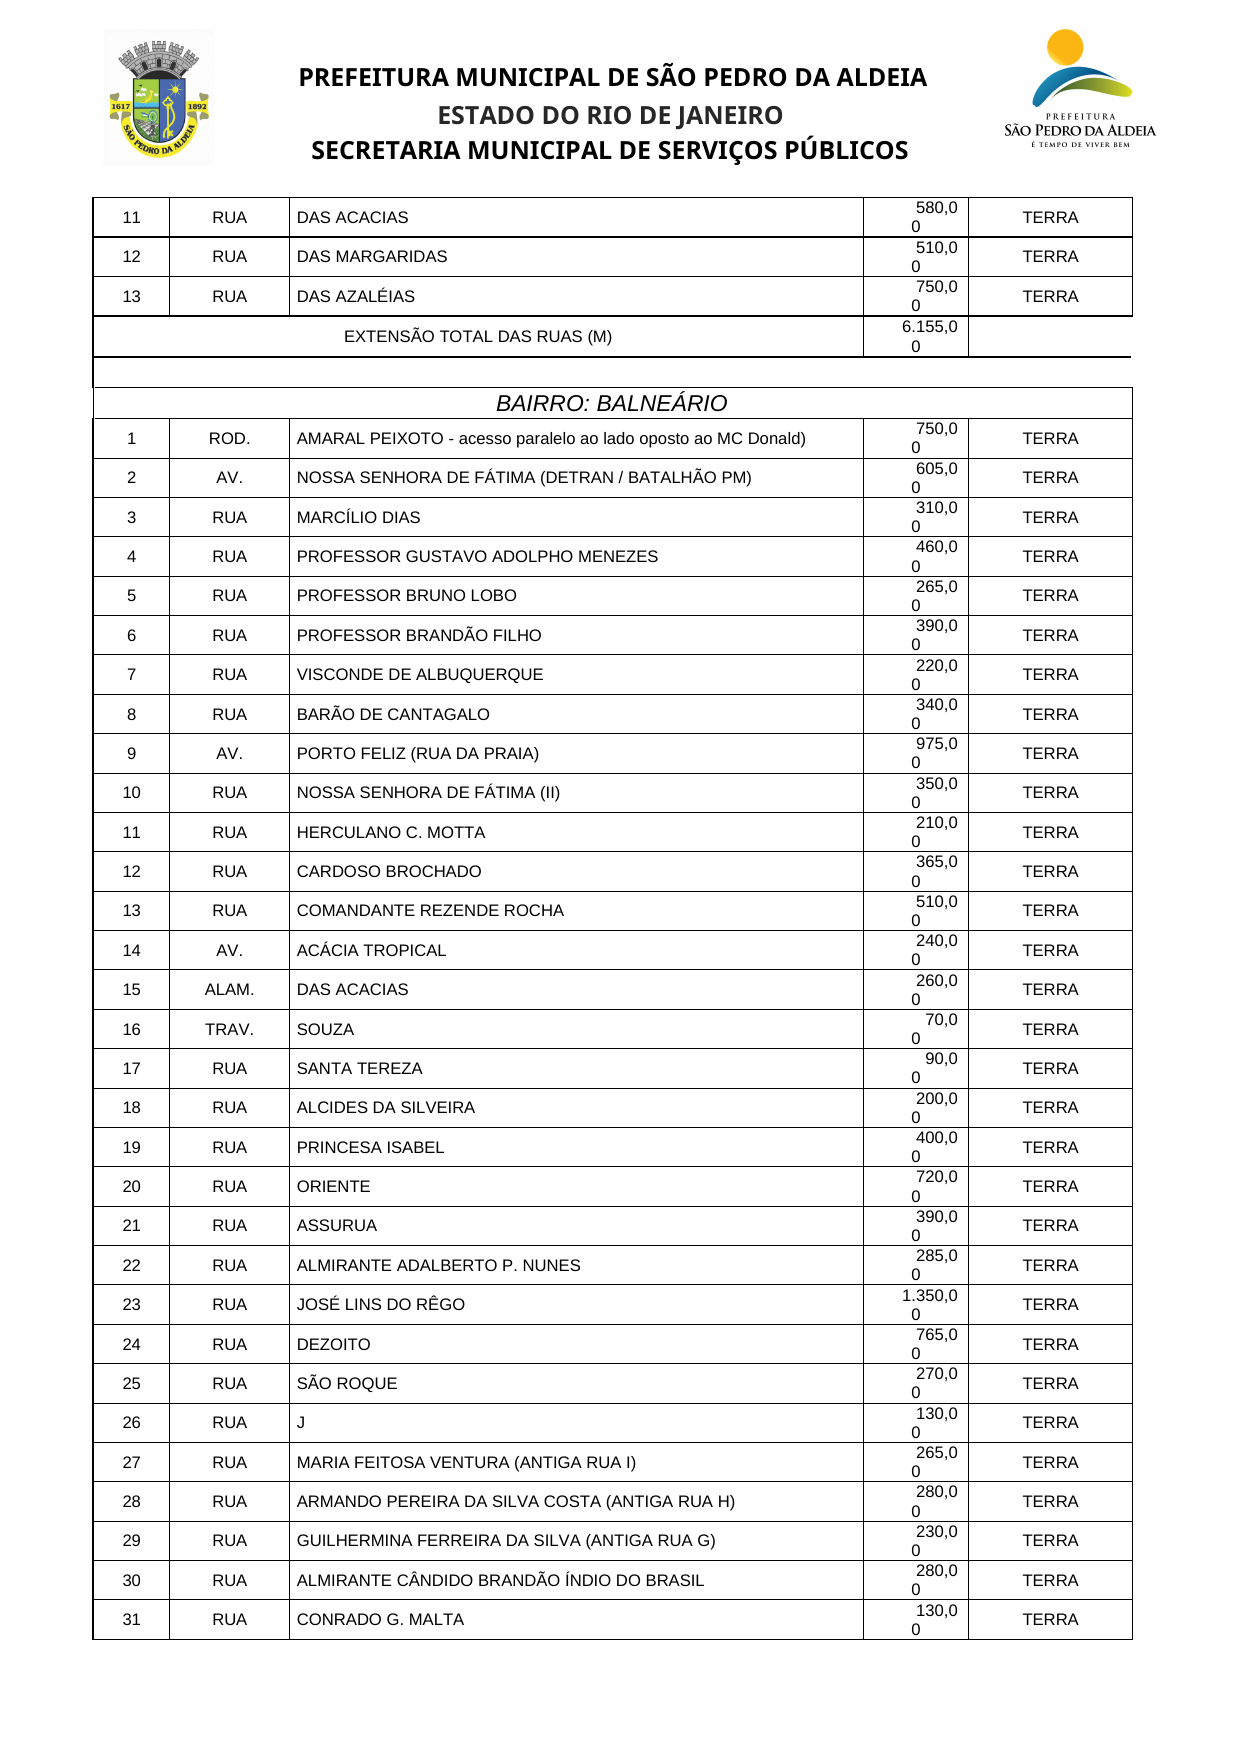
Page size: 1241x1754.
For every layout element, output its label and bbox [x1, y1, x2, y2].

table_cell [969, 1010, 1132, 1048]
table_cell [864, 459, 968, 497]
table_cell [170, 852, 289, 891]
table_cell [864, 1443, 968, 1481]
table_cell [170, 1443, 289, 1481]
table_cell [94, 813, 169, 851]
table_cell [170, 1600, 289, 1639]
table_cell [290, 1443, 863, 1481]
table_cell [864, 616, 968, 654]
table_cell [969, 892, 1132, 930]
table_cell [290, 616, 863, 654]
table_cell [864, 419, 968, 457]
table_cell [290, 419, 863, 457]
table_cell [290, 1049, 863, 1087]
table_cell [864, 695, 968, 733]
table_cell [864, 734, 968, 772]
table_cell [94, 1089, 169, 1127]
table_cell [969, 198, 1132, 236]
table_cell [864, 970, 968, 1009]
picture [103, 29, 215, 166]
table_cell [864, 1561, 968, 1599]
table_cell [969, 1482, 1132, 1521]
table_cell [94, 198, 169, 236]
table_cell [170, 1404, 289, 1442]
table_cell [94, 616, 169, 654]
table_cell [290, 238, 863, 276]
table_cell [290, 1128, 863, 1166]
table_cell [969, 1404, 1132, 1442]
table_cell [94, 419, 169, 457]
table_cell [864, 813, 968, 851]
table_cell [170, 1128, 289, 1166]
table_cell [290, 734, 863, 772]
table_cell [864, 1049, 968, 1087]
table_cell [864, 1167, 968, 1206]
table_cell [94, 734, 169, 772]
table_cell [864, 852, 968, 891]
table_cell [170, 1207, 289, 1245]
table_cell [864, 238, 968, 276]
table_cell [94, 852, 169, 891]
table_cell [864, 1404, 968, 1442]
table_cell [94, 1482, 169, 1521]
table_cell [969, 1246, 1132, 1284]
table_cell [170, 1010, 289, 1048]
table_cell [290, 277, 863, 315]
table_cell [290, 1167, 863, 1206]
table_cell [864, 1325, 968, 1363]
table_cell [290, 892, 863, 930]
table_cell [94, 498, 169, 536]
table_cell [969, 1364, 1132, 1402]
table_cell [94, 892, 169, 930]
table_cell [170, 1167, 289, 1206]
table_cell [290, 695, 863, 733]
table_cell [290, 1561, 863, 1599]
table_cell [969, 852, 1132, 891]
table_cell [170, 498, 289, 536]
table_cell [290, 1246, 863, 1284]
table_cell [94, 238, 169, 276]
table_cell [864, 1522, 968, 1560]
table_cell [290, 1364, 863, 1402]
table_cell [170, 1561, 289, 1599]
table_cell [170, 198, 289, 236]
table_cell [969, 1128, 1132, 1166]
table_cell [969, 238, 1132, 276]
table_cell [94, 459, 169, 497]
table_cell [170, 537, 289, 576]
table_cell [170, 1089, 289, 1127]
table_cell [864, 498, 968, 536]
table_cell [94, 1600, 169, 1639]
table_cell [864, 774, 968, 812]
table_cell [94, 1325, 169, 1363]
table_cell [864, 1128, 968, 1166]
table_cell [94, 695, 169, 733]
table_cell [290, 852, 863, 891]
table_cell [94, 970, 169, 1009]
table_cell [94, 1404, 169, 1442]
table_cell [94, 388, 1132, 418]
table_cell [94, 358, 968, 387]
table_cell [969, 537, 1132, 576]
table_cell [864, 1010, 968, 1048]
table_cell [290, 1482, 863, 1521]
picture [979, 27, 1178, 160]
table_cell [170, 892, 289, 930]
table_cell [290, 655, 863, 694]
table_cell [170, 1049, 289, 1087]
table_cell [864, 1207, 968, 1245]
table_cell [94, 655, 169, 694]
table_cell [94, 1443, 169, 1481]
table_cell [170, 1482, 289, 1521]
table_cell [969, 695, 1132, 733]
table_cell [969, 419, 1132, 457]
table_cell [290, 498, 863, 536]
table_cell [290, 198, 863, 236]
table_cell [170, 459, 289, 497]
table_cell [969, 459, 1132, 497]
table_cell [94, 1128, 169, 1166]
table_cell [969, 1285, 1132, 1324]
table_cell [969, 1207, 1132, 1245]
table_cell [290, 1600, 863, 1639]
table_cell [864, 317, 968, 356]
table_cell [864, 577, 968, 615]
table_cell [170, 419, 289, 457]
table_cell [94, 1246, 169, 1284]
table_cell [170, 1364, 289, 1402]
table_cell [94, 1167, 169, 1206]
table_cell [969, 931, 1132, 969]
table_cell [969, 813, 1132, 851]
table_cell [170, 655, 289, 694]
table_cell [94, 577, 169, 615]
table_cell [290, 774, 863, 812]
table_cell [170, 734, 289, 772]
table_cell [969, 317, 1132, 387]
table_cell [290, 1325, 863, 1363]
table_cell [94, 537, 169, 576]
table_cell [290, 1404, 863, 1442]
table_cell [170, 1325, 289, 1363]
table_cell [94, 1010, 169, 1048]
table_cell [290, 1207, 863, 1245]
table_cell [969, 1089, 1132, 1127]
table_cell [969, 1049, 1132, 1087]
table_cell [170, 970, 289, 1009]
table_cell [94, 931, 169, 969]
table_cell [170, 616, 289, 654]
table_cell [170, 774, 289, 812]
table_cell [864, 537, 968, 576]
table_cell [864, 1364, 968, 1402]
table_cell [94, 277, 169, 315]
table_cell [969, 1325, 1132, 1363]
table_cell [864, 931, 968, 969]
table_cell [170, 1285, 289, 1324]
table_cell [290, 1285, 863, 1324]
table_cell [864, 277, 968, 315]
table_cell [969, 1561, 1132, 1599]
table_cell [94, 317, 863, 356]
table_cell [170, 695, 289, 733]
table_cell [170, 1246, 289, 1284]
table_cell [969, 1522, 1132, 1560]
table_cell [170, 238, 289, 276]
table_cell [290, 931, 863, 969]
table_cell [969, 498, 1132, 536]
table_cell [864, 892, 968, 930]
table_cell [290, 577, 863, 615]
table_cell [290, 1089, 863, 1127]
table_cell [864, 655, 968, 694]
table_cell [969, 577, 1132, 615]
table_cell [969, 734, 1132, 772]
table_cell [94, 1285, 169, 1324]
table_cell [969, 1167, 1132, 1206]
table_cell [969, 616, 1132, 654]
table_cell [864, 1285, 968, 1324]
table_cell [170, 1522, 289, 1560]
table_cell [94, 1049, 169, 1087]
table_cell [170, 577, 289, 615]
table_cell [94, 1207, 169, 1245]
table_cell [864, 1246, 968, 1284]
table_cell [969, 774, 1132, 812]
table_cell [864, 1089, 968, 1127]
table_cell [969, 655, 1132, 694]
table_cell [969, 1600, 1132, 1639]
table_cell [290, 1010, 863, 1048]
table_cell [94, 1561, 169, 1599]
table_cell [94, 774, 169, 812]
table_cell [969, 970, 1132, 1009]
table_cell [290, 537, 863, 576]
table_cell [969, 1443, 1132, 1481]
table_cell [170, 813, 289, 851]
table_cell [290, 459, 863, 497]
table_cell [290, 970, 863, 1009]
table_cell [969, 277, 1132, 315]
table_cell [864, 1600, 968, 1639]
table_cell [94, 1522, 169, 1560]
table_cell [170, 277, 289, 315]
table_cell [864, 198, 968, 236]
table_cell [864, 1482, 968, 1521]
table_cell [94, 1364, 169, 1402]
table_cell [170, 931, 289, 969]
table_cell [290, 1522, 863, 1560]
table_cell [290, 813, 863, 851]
